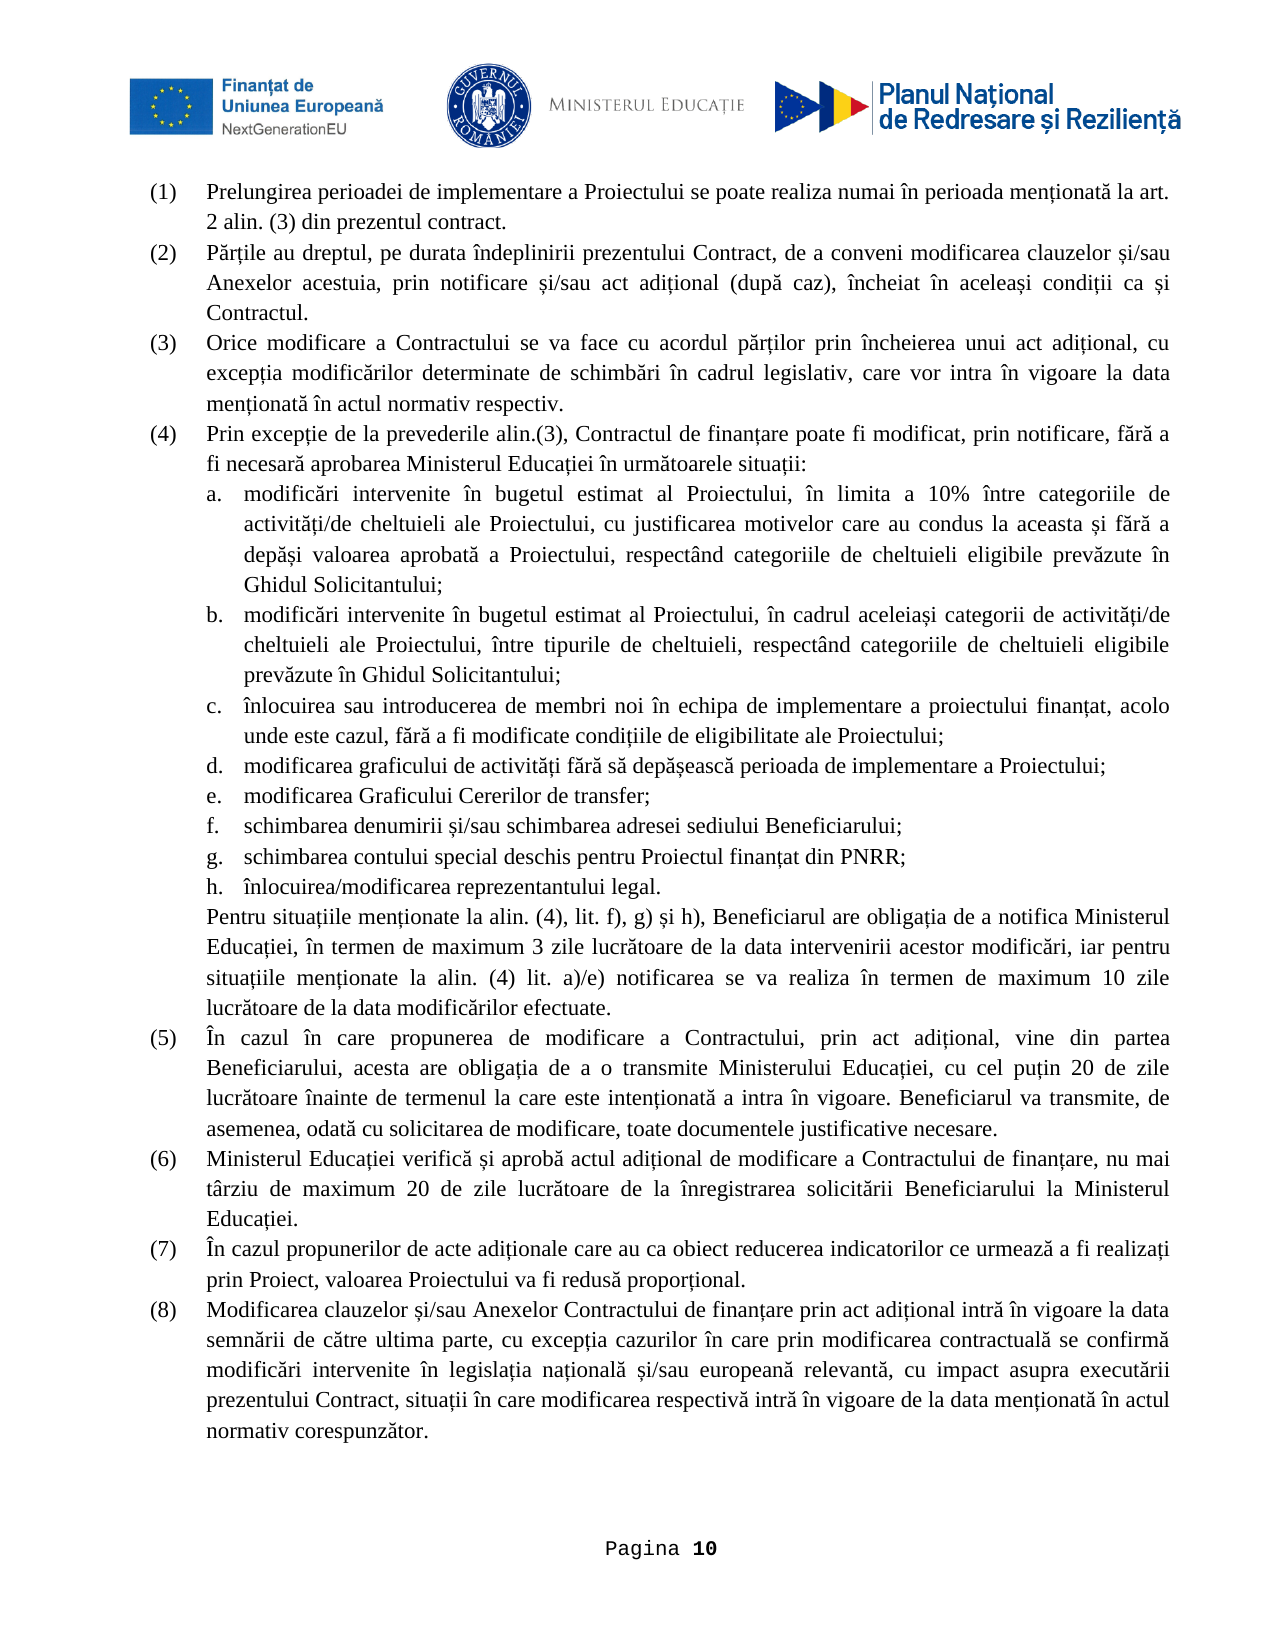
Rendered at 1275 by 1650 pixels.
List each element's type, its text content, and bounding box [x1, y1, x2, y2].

list Ministerul Educației verifică și aprobă actul adițional de modificare a Contractului de finanțare, nu mai târziu de maximum 20 de zile lucrătoare de la înregistrarea solicitării Beneficiarului la Ministerul Educației. [150, 1145, 1172, 1232]
list Modificarea clauzelor și/sau Anexelor Contractului de finanțare prin act adițional intră în vigoare la data semnării de către ultima parte, cu excepția cazurilor în care prin modificarea contractuală se confirmă modificări intervenite în legislația națională și/sau europeană relevantă, cu impact asupra executării prezentului Contract, situații în care modificarea respectivă intră în vigoare de la data menționată în actul normativ corespunzător. [150, 1296, 1172, 1443]
list modificarea Graficului Cererilor de transfer; [206, 782, 1172, 809]
list modificări intervenite în bugetul estimat al Proiectului, în limita a 10% între categoriile de activități/de cheltuieli ale Proiectului, cu justificarea motivelor care au condus la aceasta și fără a depăși valoarea aprobată a Proiectului, respectând categoriile de cheltuieli eligibile prevăzute în Ghidul Solicitantului; [206, 480, 1172, 597]
list înlocuirea sau introducerea de membri noi în echipa de implementare a proiectului finanțat, acolo unde este cazul, fără a fi modificate condițiile de eligibilitate ale Proiectului; [206, 692, 1172, 748]
list schimbarea contului special deschis pentru Proiectul finanțat din PNRR; [206, 843, 1172, 869]
list În cazul propunerilor de acte adiționale care au ca obiect reducerea indicatorilor ce urmează a fi realizați prin Proiect, valoarea Proiectului va fi redusă proporțional. [150, 1235, 1172, 1292]
text Pentru situațiile menționate la alin. (4), lit. f), g) și h), Beneficiarul are obligația de a notifica Ministerul Educației, în termen de maximum 3 zile lucrătoare de la data intervenirii acestor modificări, iar pentru situațiile menționate la alin. (4) lit. a)/e) notificarea se va realiza în termen de maximum 10 zile lucrătoare de la data modificărilor efectuate. [206, 903, 1172, 1020]
list modificarea graficului de activități fără să depășească perioada de implementare a Proiectului; [206, 752, 1172, 778]
list Părțile au dreptul, pe durata îndeplinirii prezentului Contract, de a conveni modificarea clauzelor și/sau Anexelor acestuia, prin notificare și/sau act adițional (după caz), încheiat în aceleași condiții ca și Contractul. [150, 238, 1172, 325]
list În cazul în care propunerea de modificare a Contractului, prin act adițional, vine din partea Beneficiarului, acesta are obligația de a o transmite Ministerului Educației, cu cel puțin 20 de zile lucrătoare înainte de termenul la care este intenționată a intra în vigoare. Beneficiarul va transmite, de asemenea, odată cu solicitarea de modificare, toate documentele justificative necesare. [150, 1024, 1172, 1141]
list înlocuirea/modificarea reprezentantului legal. [206, 873, 1172, 899]
list Orice modificare a Contractului se va face cu acordul părților prin încheierea unui act adițional, cu excepția modificărilor determinate de schimbări în cadrul legislativ, care vor intra în vigoare la data menționată în actul normativ respectiv. [150, 329, 1172, 416]
list Prelungirea perioadei de implementare a Proiectului se poate realiza numai în perioada menționată la art. 2 alin. (3) din prezentul contract. [150, 178, 1172, 235]
picture [445, 62, 746, 148]
list modificări intervenite în bugetul estimat al Proiectului, în cadrul aceleiași categorii de activități/de cheltuieli ale Proiectului, între tipurile de cheltuieli, respectând categoriile de cheltuieli eligibile prevăzute în Ghidul Solicitantului; [206, 601, 1172, 688]
picture [127, 67, 384, 140]
picture [768, 74, 1185, 140]
list Prin excepție de la prevederile alin.(3), Contractul de finanțare poate fi modificat, prin notificare, fără a fi necesară aprobarea Ministerul Educației în următoarele situații: [150, 420, 1172, 476]
list schimbarea denumirii și/sau schimbarea adresei sediului Beneficiarului; [206, 812, 1172, 839]
